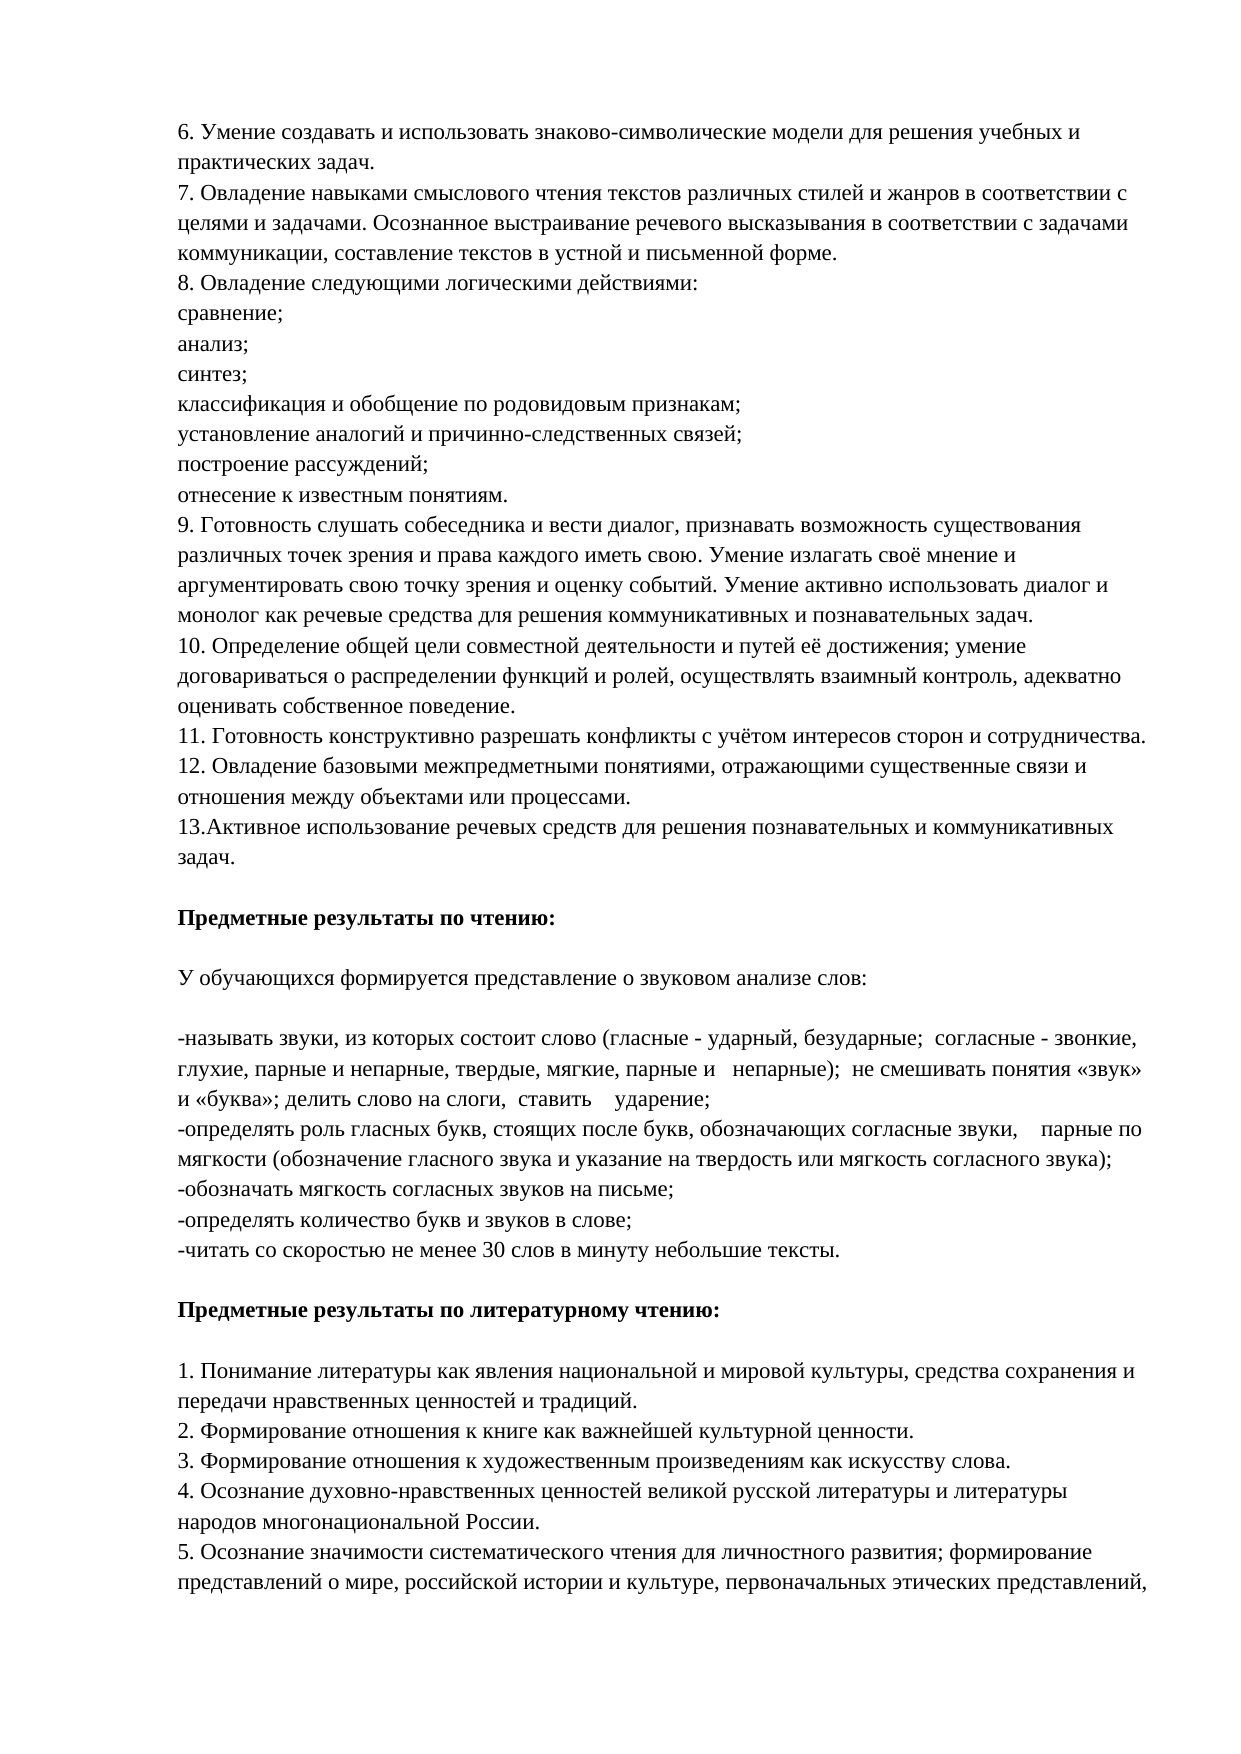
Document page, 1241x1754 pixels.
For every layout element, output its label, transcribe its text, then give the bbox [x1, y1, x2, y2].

text -определять роль гласных букв, стоящих после букв, обозначающих согласные звуки, парные по мягкости (обозначение гласного звука и указание на твердость или мягкость согласного звука); [177, 1115, 1152, 1172]
text -обозначать мягкость согласных звуков на письме; [177, 1175, 1152, 1202]
text Предметные результаты по чтению: [177, 903, 1152, 930]
text 10. Определение общей цели совместной деятельности и путей её достижения; умение договариваться о распределении функций и ролей, осуществлять взаимный контроль, адекватно оценивать собственное поведение. [177, 632, 1152, 718]
text У обучающихся формируется представление о звуковом анализе слов: [177, 964, 1152, 990]
text 4. Осознание духовно-нравственных ценностей великой русской литературы и литературы народов многонациональной России. [177, 1477, 1152, 1534]
text классификация и обобщение по родовидовым признакам; [177, 390, 1152, 416]
text 2. Формирование отношения к книге как важнейшей культурной ценности. [177, 1417, 1152, 1443]
text 13.Активное использование речевых средств для решения познавательных и коммуникативных задач. [177, 813, 1152, 869]
text Предметные результаты по литературному чтению: [177, 1296, 1152, 1323]
text 1. Понимание литературы как явления национальной и мировой культуры, средства сохранения и передачи нравственных ценностей и традиций. [177, 1357, 1152, 1413]
text 11. Готовность конструктивно разрешать конфликты с учётом интересов сторон и сотрудничества. [177, 722, 1152, 749]
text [177, 1538, 1152, 1594]
text 8. Овладение следующими логическими действиями: [177, 269, 1152, 296]
text -называть звуки, из которых состоит слово (гласные - ударный, безударные; согласные - звонкие, глухие, парные и непарные, твердые, мягкие, парные и непарные); не смешивать понятия «звук» и «буква»; делить слово на слоги, ставить ударение; [177, 1024, 1152, 1111]
text 7. Овладение навыками смыслового чтения текстов различных стилей и жанров в соответствии с целями и задачами. Осознанное выстраивание речевого высказывания в соответствии с задачами коммуникации, составление текстов в устной и письменной форме. [177, 178, 1152, 265]
text 3. Формирование отношения к художественным произведениям как искусству слова. [177, 1447, 1152, 1474]
text установление аналогий и причинно-следственных связей; [177, 420, 1152, 447]
text синтез; [177, 360, 1152, 386]
text -определять количество букв и звуков в слове; [177, 1206, 1152, 1232]
text 9. Готовность слушать собеседника и вести диалог, признавать возможность существования различных точек зрения и права каждого иметь свою. Умение излагать своё мнение и аргументировать свою точку зрения и оценку событий. Умение активно использовать диалог и монолог как речевые средства для решения коммуникативных и познавательных задач. [177, 511, 1152, 628]
text построение рассуждений; [177, 450, 1152, 477]
text отнесение к известным понятиям. [177, 481, 1152, 507]
text анализ; [177, 329, 1152, 356]
text 6. Умение создавать и использовать знаково-символические модели для решения учебных и практических задач. [177, 118, 1152, 175]
text -читать со скоростью не менее 30 слов в минуту небольшие тексты. [177, 1236, 1152, 1262]
text 12. Овладение базовыми межпредметными понятиями, отражающими существенные связи и отношения между объектами или процессами. [177, 752, 1152, 809]
text сравнение; [177, 299, 1152, 326]
